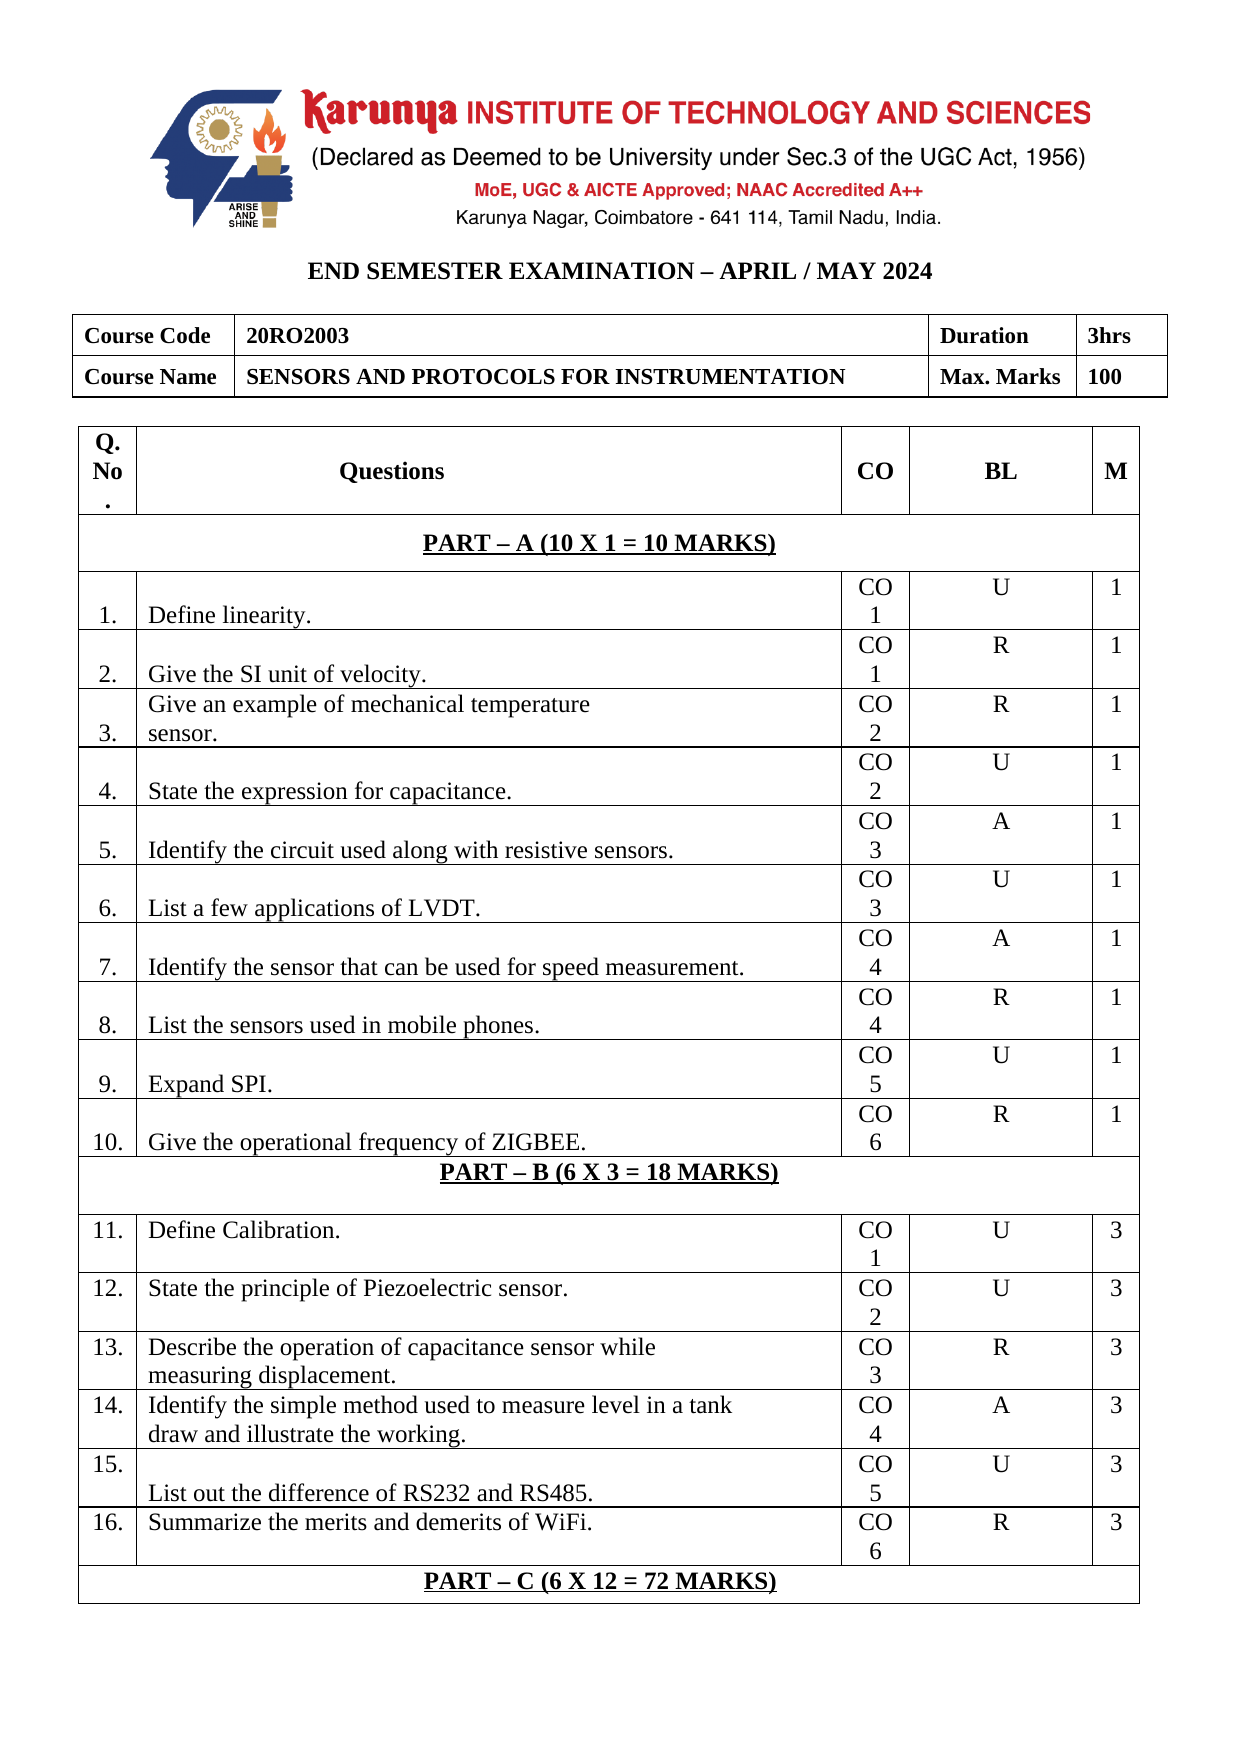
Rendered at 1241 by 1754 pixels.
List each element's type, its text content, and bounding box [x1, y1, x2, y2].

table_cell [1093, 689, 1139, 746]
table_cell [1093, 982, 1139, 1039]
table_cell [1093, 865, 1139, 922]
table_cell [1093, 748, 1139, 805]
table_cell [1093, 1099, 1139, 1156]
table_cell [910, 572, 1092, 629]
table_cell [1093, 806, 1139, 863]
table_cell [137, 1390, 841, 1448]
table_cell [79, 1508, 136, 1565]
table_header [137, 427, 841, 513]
picture [150, 89, 1091, 228]
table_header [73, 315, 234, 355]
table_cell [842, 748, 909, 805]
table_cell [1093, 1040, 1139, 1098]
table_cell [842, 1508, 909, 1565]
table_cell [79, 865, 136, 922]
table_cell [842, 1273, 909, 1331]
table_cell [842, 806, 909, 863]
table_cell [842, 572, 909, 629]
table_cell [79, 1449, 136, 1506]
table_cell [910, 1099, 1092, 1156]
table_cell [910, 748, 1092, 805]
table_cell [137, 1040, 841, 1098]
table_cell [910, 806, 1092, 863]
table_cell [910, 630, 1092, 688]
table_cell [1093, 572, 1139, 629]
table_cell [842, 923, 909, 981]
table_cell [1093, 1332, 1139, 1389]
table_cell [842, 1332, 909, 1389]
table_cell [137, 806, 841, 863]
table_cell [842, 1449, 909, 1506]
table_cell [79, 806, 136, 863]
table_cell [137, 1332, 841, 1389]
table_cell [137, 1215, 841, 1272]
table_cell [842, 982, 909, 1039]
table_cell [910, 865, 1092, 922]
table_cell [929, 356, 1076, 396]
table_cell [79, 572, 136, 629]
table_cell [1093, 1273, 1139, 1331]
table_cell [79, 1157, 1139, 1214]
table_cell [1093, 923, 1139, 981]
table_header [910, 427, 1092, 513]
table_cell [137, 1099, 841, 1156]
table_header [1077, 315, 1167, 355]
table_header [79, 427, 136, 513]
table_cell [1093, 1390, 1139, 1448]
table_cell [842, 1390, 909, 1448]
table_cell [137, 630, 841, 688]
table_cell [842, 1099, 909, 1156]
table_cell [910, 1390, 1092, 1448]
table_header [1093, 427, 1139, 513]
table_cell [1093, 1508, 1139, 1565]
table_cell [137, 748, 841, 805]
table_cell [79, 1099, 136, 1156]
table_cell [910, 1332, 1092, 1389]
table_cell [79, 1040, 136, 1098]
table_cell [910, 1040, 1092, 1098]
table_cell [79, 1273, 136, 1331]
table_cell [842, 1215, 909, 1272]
text END SEMESTER EXAMINATION – APRIL / MAY 2024 [90, 256, 1150, 285]
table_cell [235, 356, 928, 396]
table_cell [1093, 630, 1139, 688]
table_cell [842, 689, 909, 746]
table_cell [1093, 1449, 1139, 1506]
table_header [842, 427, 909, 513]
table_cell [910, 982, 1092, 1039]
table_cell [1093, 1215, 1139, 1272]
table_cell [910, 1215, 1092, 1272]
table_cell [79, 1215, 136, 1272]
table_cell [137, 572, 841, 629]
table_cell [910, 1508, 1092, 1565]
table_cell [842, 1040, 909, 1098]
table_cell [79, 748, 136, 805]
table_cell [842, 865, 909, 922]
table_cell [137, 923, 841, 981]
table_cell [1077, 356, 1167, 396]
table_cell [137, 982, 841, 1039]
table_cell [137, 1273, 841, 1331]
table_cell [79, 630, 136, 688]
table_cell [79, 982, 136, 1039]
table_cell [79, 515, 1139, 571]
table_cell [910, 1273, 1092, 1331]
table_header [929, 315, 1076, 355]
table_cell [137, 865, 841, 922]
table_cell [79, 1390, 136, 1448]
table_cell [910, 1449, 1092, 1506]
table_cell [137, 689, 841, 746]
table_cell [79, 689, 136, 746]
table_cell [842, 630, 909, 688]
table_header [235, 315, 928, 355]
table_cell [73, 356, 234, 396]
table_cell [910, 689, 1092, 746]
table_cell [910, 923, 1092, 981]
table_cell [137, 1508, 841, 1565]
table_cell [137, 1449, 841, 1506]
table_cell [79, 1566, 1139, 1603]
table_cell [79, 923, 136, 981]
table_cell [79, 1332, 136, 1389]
